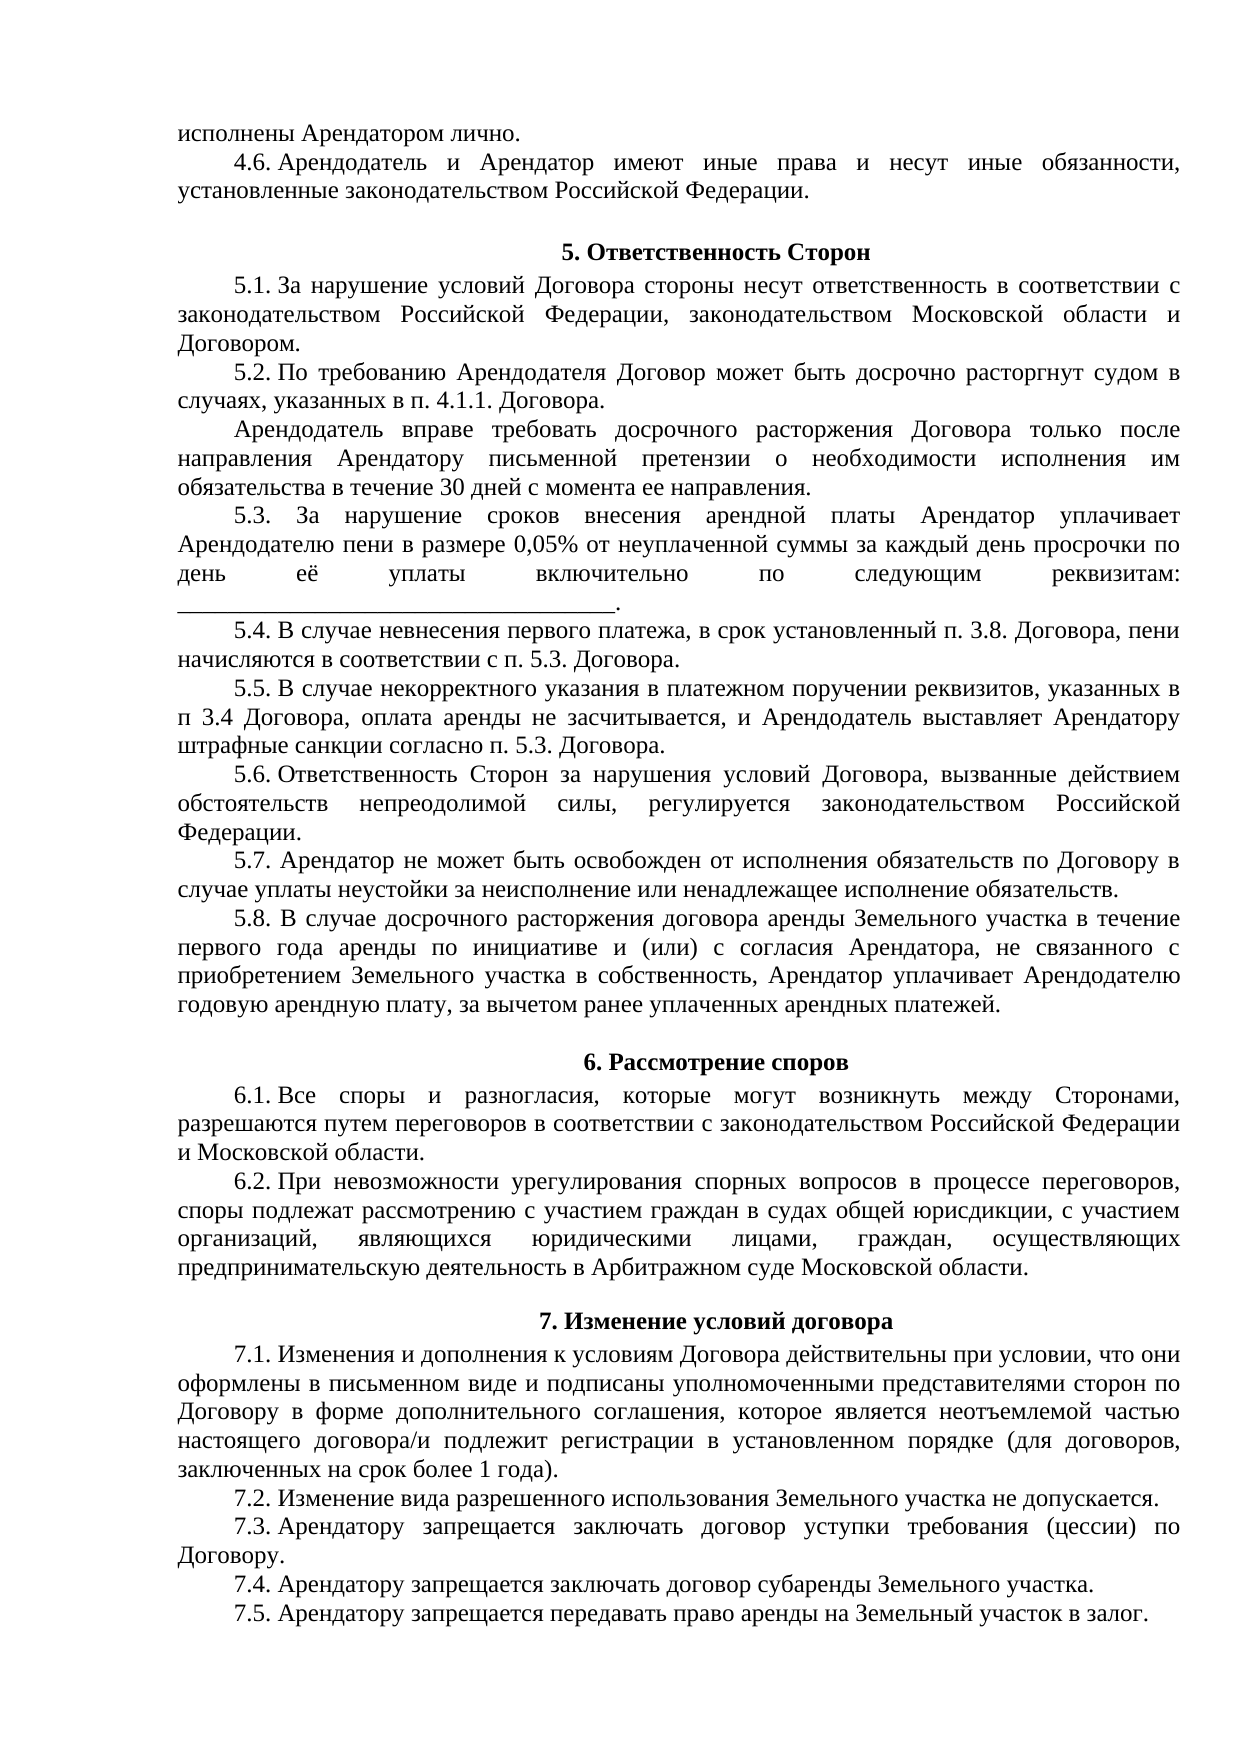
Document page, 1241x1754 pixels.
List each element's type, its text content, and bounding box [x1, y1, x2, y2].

text 5.7. Арендатор не может быть освобожден от исполнения обязательств по Договору в случае уплаты неустойки за неисполнение или ненадлежащее исполнение обязательств. [177, 845, 1181, 903]
text 6.2. При невозможности урегулирования спорных вопросов в процессе переговоров, споры подлежат рассмотрению с участием граждан в судах общей юрисдикции, с участием организаций, являющихся юридическими лицами, граждан, осуществляющих предпринимательскую деятельность в Арбитражном суде Московской области. [177, 1166, 1181, 1281]
text 6.1. Все споры и разногласия, которые могут возникнуть между Сторонами, разрешаются путем переговоров в соответствии с законодательством Российской Федерации и Московской области. [177, 1080, 1181, 1166]
text 7.4. Арендатору запрещается заключать договор субаренды Земельного участка. [177, 1569, 1181, 1598]
text 7.3. Арендатору запрещается заключать договор уступки требования (цессии) по Договору. [177, 1511, 1181, 1569]
text 5.2. По требованию Арендодателя Договор может быть досрочно расторгнут судом в случаях, указанных в п. 4.1.1. Договора. [177, 357, 1181, 414]
text 5. Ответственность Сторон [177, 237, 1181, 266]
text Арендодатель вправе требовать досрочного расторжения Договора только после направления Арендатору письменной претензии о необходимости исполнения им обязательства в течение 30 дней с момента ее направления. [177, 414, 1181, 500]
text 7.5. Арендатору запрещается передавать право аренды на Земельный участок в залог. [177, 1598, 1181, 1626]
text 5.5. В случае некорректного указания в платежном поручении реквизитов, указанных в п 3.4 Договора, оплата аренды не засчитывается, и Арендодатель выставляет Арендатору штрафные санкции согласно п. 5.3. Договора. [177, 673, 1181, 759]
text 5.6. Ответственность Сторон за нарушения условий Договора, вызванные действием обстоятельств непреодолимой силы, регулируется законодательством Российской Федерации. [177, 759, 1181, 845]
text 7.1. Изменения и дополнения к условиям Договора действительны при условии, что они оформлены в письменном виде и подписаны уполномоченными представителями сторон по Договору в форме дополнительного соглашения, которое является неотъемлемой частью настоящего договора/и подлежит регистрации в установленном порядке (для договоров, заключенных на срок более 1 года). [177, 1339, 1181, 1483]
text 5.3. За нарушение сроков внесения арендной платы Арендатор уплачивает Арендодателю пени в размере 0,05% от неуплаченной суммы за каждый день просрочки по день её уплаты включительно по следующим реквизитам: ___________________________________. [177, 500, 1181, 615]
text 5.4. В случае невнесения первого платежа, в срок установленный п. 3.8. Договора, пени начисляются в соответствии с п. 5.3. Договора. [177, 615, 1181, 673]
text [177, 118, 1181, 147]
text 5.8. В случае досрочного расторжения договора аренды Земельного участка в течение первого года аренды по инициативе и (или) с согласия Арендатора, не связанного с приобретением Земельного участка в собственность, Арендатор уплачивает Арендодателю годовую арендную плату, за вычетом ранее уплаченных арендных платежей. [177, 903, 1181, 1018]
text 5.1. За нарушение условий Договора стороны несут ответственность в соответствии с законодательством Российской Федерации, законодательством Московской области и Договором. [177, 270, 1181, 357]
text 6. Рассмотрение споров [177, 1047, 1181, 1075]
text 7. Изменение условий договора [177, 1306, 1181, 1335]
text 7.2. Изменение вида разрешенного использования Земельного участка не допускается. [177, 1483, 1181, 1511]
text 4.6. Арендодатель и Арендатор имеют иные права и несут иные обязанности, установленные законодательством Российской Федерации. [177, 147, 1181, 204]
